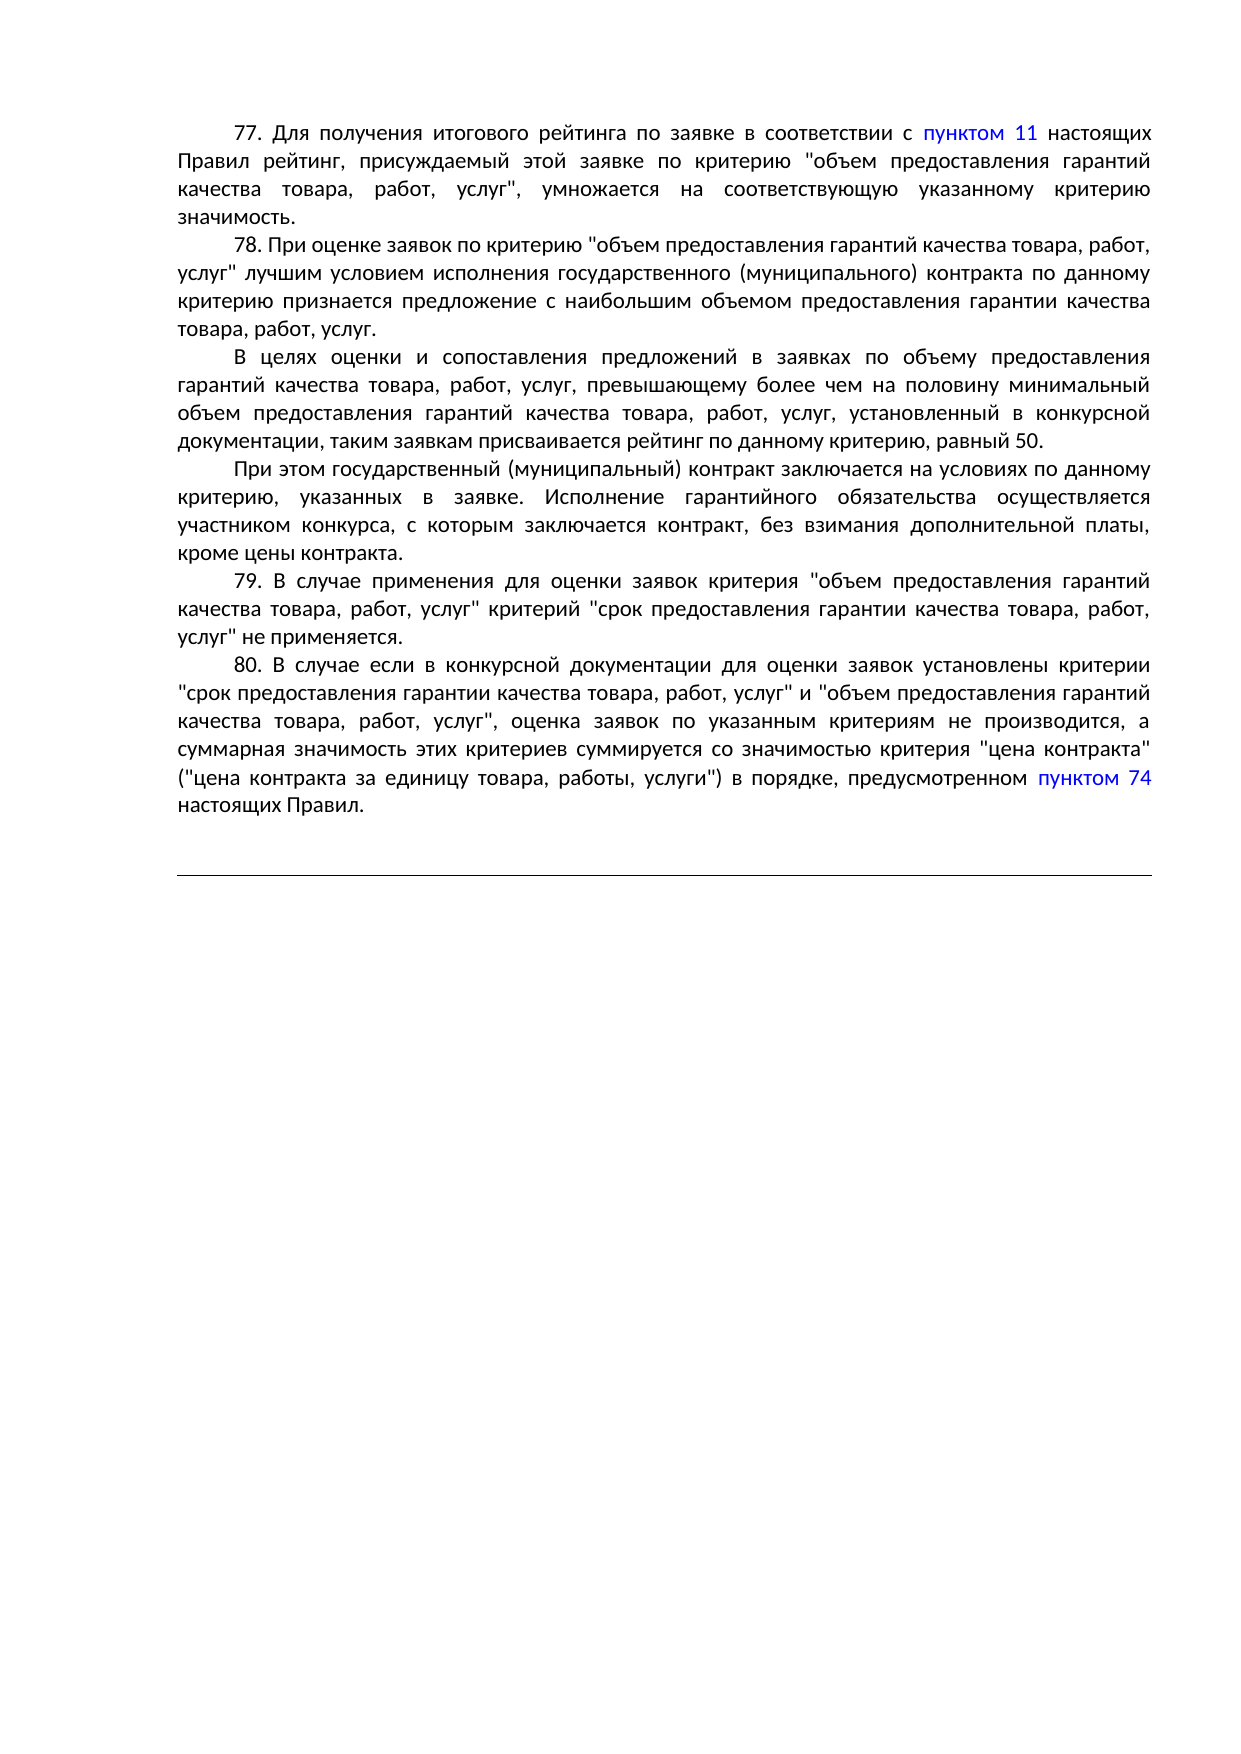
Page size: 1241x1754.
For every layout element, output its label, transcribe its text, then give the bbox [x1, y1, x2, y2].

text В целях оценки и сопоставления предложений в заявках по объему предоставления гарантий качества товара, работ, услуг, превышающему более чем на половину минимальный объем предоставления гарантий качества товара, работ, услуг, установленный в конкурсной документации, таким заявкам присваивается рейтинг по данному критерию, равный 50. [177, 342, 1152, 454]
text 79. В случае применения для оценки заявок критерия "объем предоставления гарантий качества товара, работ, услуг" критерий "срок предоставления гарантии качества товара, работ, услуг" не применяется. [177, 566, 1152, 651]
text При этом государственный (муниципальный) контракт заключается на условиях по данному критерию, указанных в заявке. Исполнение гарантийного обязательства осуществляется участником конкурса, с которым заключается контракт, без взимания дополнительной платы, кроме цены контракта. [177, 454, 1152, 566]
text 80. В случае если в конкурсной документации для оценки заявок установлены критерии "срок предоставления гарантии качества товара, работ, услуг" и "объем предоставления гарантий качества товара, работ, услуг", оценка заявок по указанным критериям не производится, а суммарная значимость этих критериев суммируется со значимостью критерия "цена контракта" ("цена контракта за единицу товара, работы, услуги") в порядке, предусмотренном пунктом 74 настоящих Правил. [177, 651, 1152, 819]
text 77. Для получения итогового рейтинга по заявке в соответствии с пунктом 11 настоящих Правил рейтинг, присуждаемый этой заявке по критерию "объем предоставления гарантий качества товара, работ, услуг", умножается на соответствующую указанному критерию значимость. [177, 118, 1152, 230]
text 78. При оценке заявок по критерию "объем предоставления гарантий качества товара, работ, услуг" лучшим условием исполнения государственного (муниципального) контракта по данному критерию признается предложение с наибольшим объемом предоставления гарантии качества товара, работ, услуг. [177, 230, 1152, 342]
